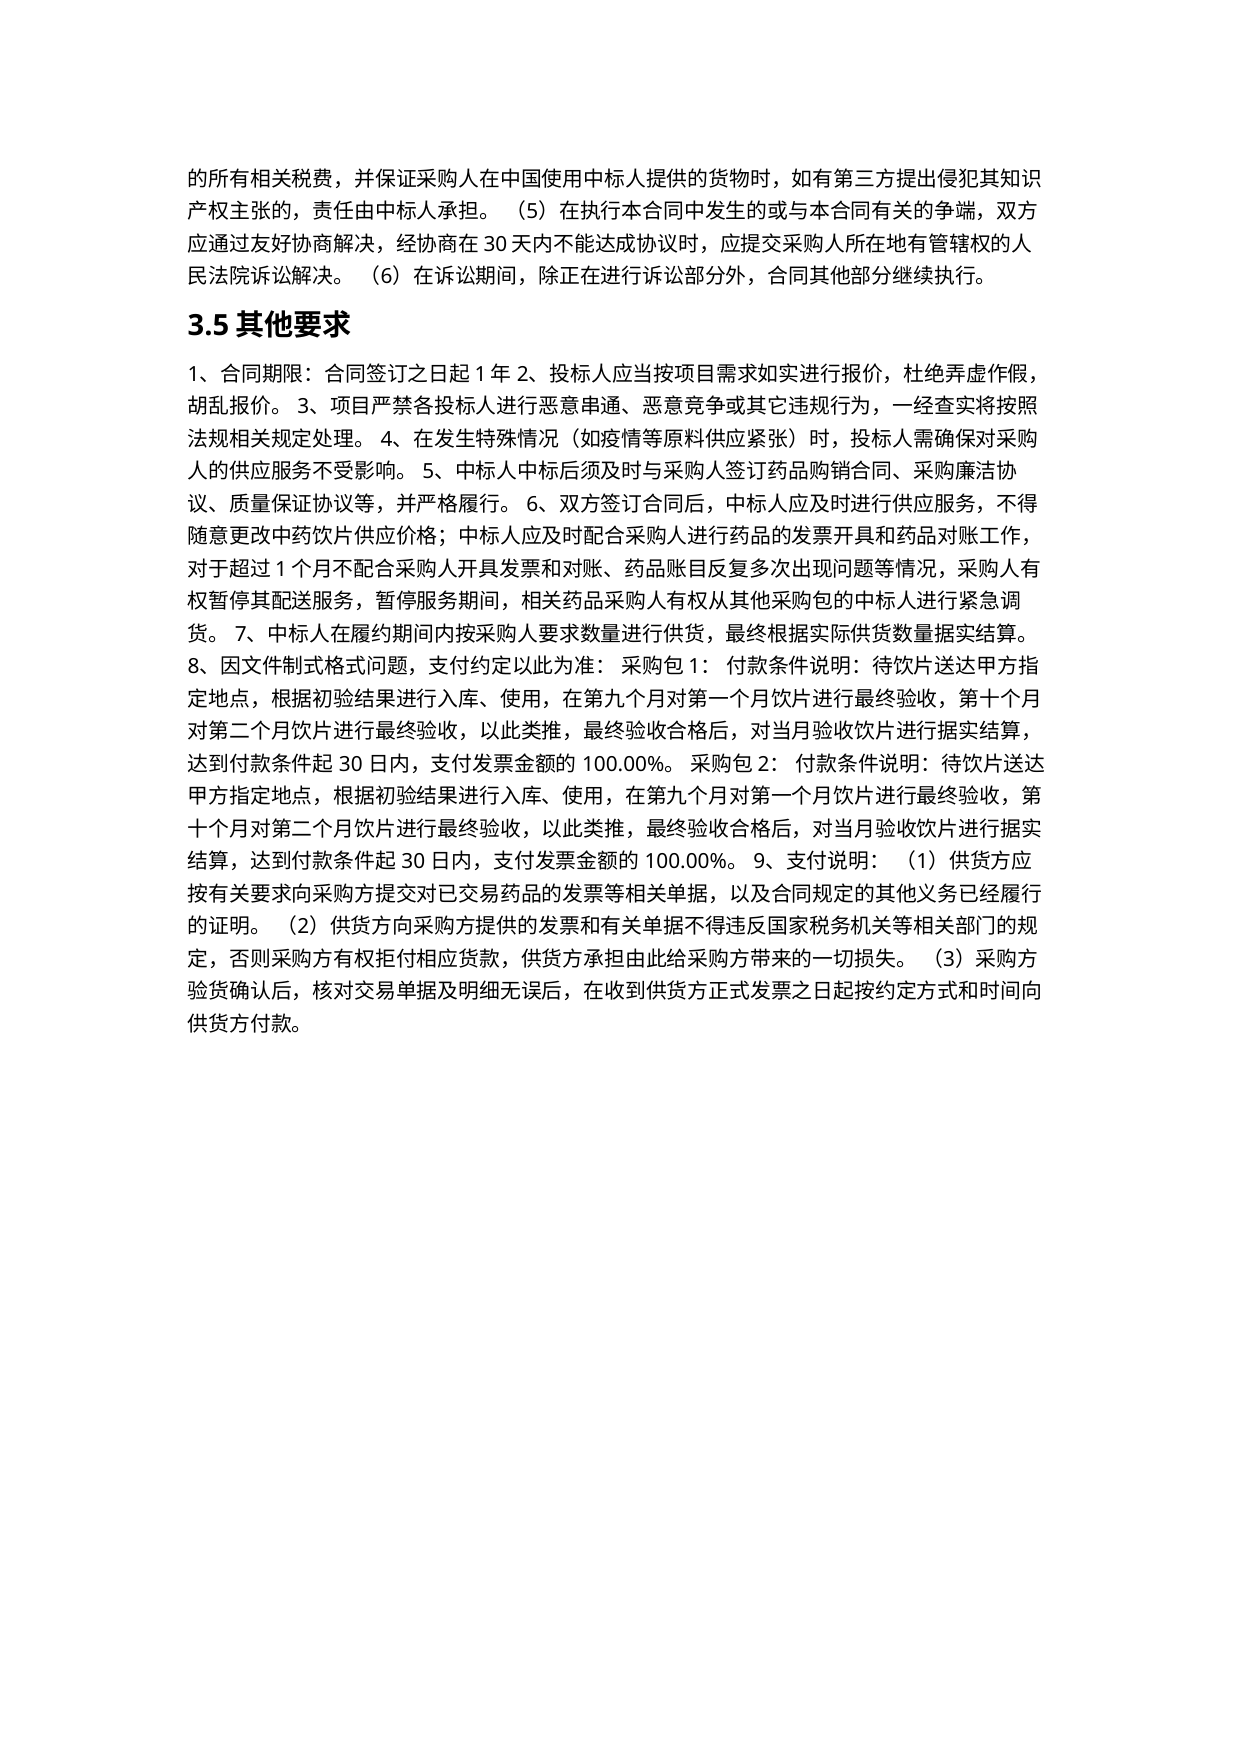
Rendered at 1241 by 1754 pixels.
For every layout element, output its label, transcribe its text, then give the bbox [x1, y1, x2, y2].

text 3.5其他要求 [187, 292, 1053, 357]
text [187, 162, 1053, 292]
text 1、合同期限：合同签订之日起1年 2、投标人应当按项目需求如实进行报价，杜绝弄虚作假，胡乱报价。 3、项目严禁各投标人进行恶意串通、恶意竞争或其它违规行为，一经查实将按照法规相关规定处理。 4、在发生特殊情况（如疫情等原料供应紧张）时，投标人需确保对采购人的供应服务不受影响。 5、中标人中标后须及时与采购人签订药品购销合同、采购廉洁协议、质量保证协议等，并严格履行。 6、双方签订合同后，中标人应及时进行供应服务，不得随意更改中药饮片供应价格；中标人应及时配合采购人进行药品的发票开具和药品对账工作，对于超过1个月不配合采购人开具发票和对账、药品账目反复多次出现问题等情况，采购人有权暂停其配送服务，暂停服务期间，相关药品采购人有权从其他采购包的中标人进行紧急调货。 7、中标人在履约期间内按采购人要求数量进行供货，最终根据实际供货数量据实结算。 8、因文件制式格式问题，支付约定以此为准： 采购包1： 付款条件说明：待饮片送达甲方指定地点，根据初验结果进行入库、使用，在第九个月对第一个月饮片进行最终验收，第十个月对第二个月饮片进行最终验收，以此类推，最终验收合格后，对当月验收饮片进行据实结算，达到付款条件起 30 日内，支付发票金额的 100.00%。 采购包2： 付款条件说明：待饮片送达甲方指定地点，根据初验结果进行入库、使用，在第九个月对第一个月饮片进行最终验收，第十个月对第二个月饮片进行最终验收，以此类推，最终验收合格后，对当月验收饮片进行据实结算，达到付款条件起 30 日内，支付发票金额的 100.00%。 9、支付说明： （1）供货方应按有关要求向采购方提交对已交易药品的发票等相关单据，以及合同规定的其他义务已经履行的证明。 （2）供货方向采购方提供的发票和有关单据不得违反国家税务机关等相关部门的规定，否则采购方有权拒付相应货款，供货方承担由此给采购方带来的一切损失。 （3）采购方验货确认后，核对交易单据及明细无误后，在收到供货方正式发票之日起按约定方式和时间向供货方付款。 [187, 357, 1053, 1039]
